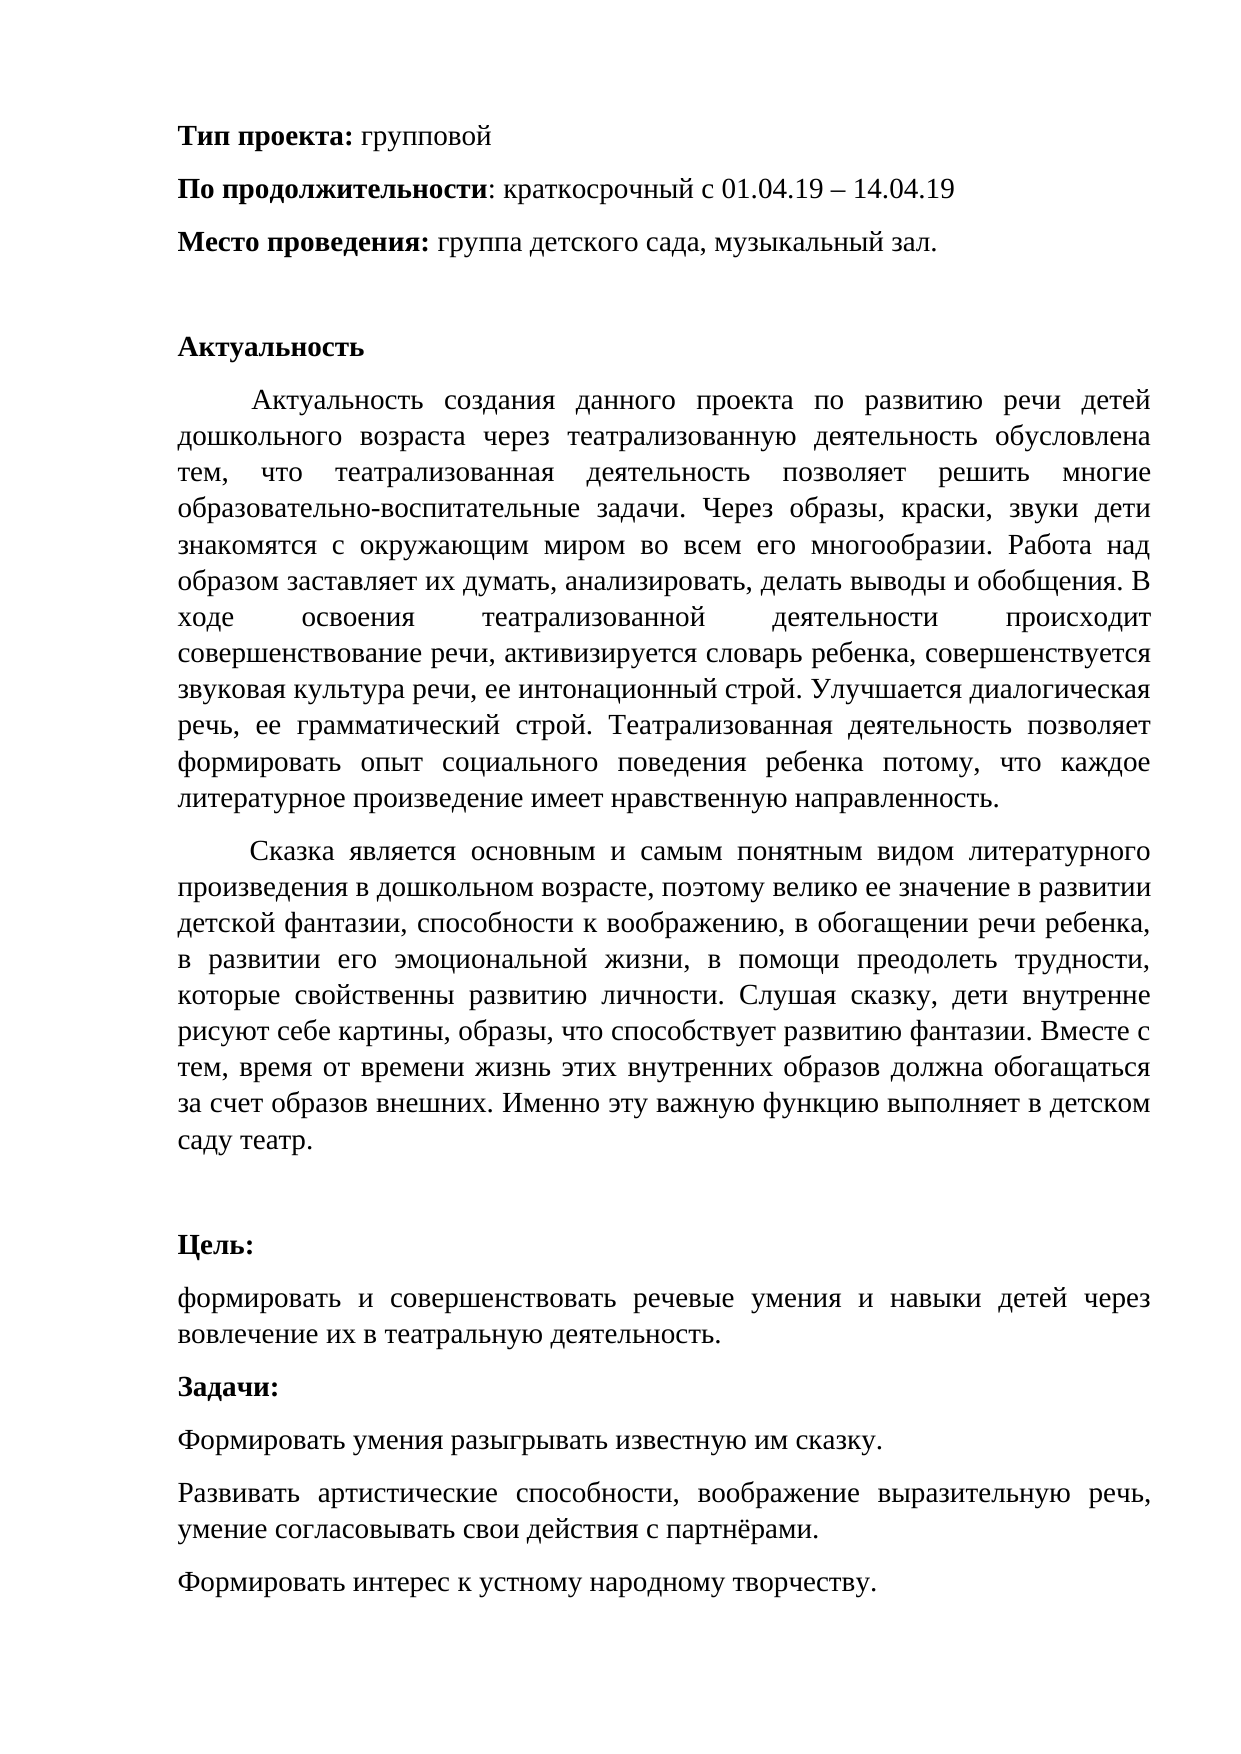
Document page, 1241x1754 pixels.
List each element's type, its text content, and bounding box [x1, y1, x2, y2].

text Формировать интерес к устному народному творчеству. [177, 1564, 1152, 1597]
text Задачи: [177, 1369, 1152, 1403]
text Формировать умения разыгрывать известную им сказку. [177, 1422, 1152, 1456]
text Актуальность [177, 329, 1152, 363]
text Сказка является основным и самым понятным видом литературного произведения в дошкольном возрасте, поэтому велико ее значение в развитии детской фантазии, способности к воображению, в обогащении речи ребенка, в развитии его эмоциональной жизни, в помощи преодолеть трудности, которые свойственны развитию личности. Слушая сказку, дети внутренне рисуют себе картины, образы, что способствует развитию фантазии. Вместе с тем, время от времени жизнь этих внутренних образов должна обогащаться за счет образов внешних. Именно эту важную функцию выполняет в детском саду театр. [177, 833, 1152, 1155]
text формировать и совершенствовать речевые умения и навыки детей через вовлечение их в театральную деятельность. [177, 1280, 1152, 1350]
text Актуальность создания данного проекта по развитию речи детей дошкольного возраста через театрализованную деятельность обусловлена тем, что театрализованная деятельность позволяет решить многие образовательно-воспитательные задачи. Через образы, краски, звуки дети знакомятся с окружающим миром во всем его многообразии. Работа над образом заставляет их думать, анализировать, делать выводы и обобщения. В ходе освоения театрализованной деятельности происходит совершенствование речи, активизируется словарь ребенка, совершенствуется звуковая культура речи, ее интонационный строй. Улучшается диалогическая речь, ее грамматический строй. Театрализованная деятельность позволяет формировать опыт социального поведения ребенка потому, что каждое литературное произведение имеет нравственную направленность. [177, 382, 1152, 813]
text Цель: [177, 1227, 1152, 1261]
text Тип проекта: групповой [177, 118, 1152, 152]
text Место проведения: группа детского сада, музыкальный зал. [177, 224, 1152, 257]
text Развивать артистические способности, воображение выразительную речь, умение согласовывать свои действия с партнёрами. [177, 1475, 1152, 1544]
text По продолжительности: краткосрочный с 01.04.19 – 14.04.19 [177, 171, 1152, 204]
